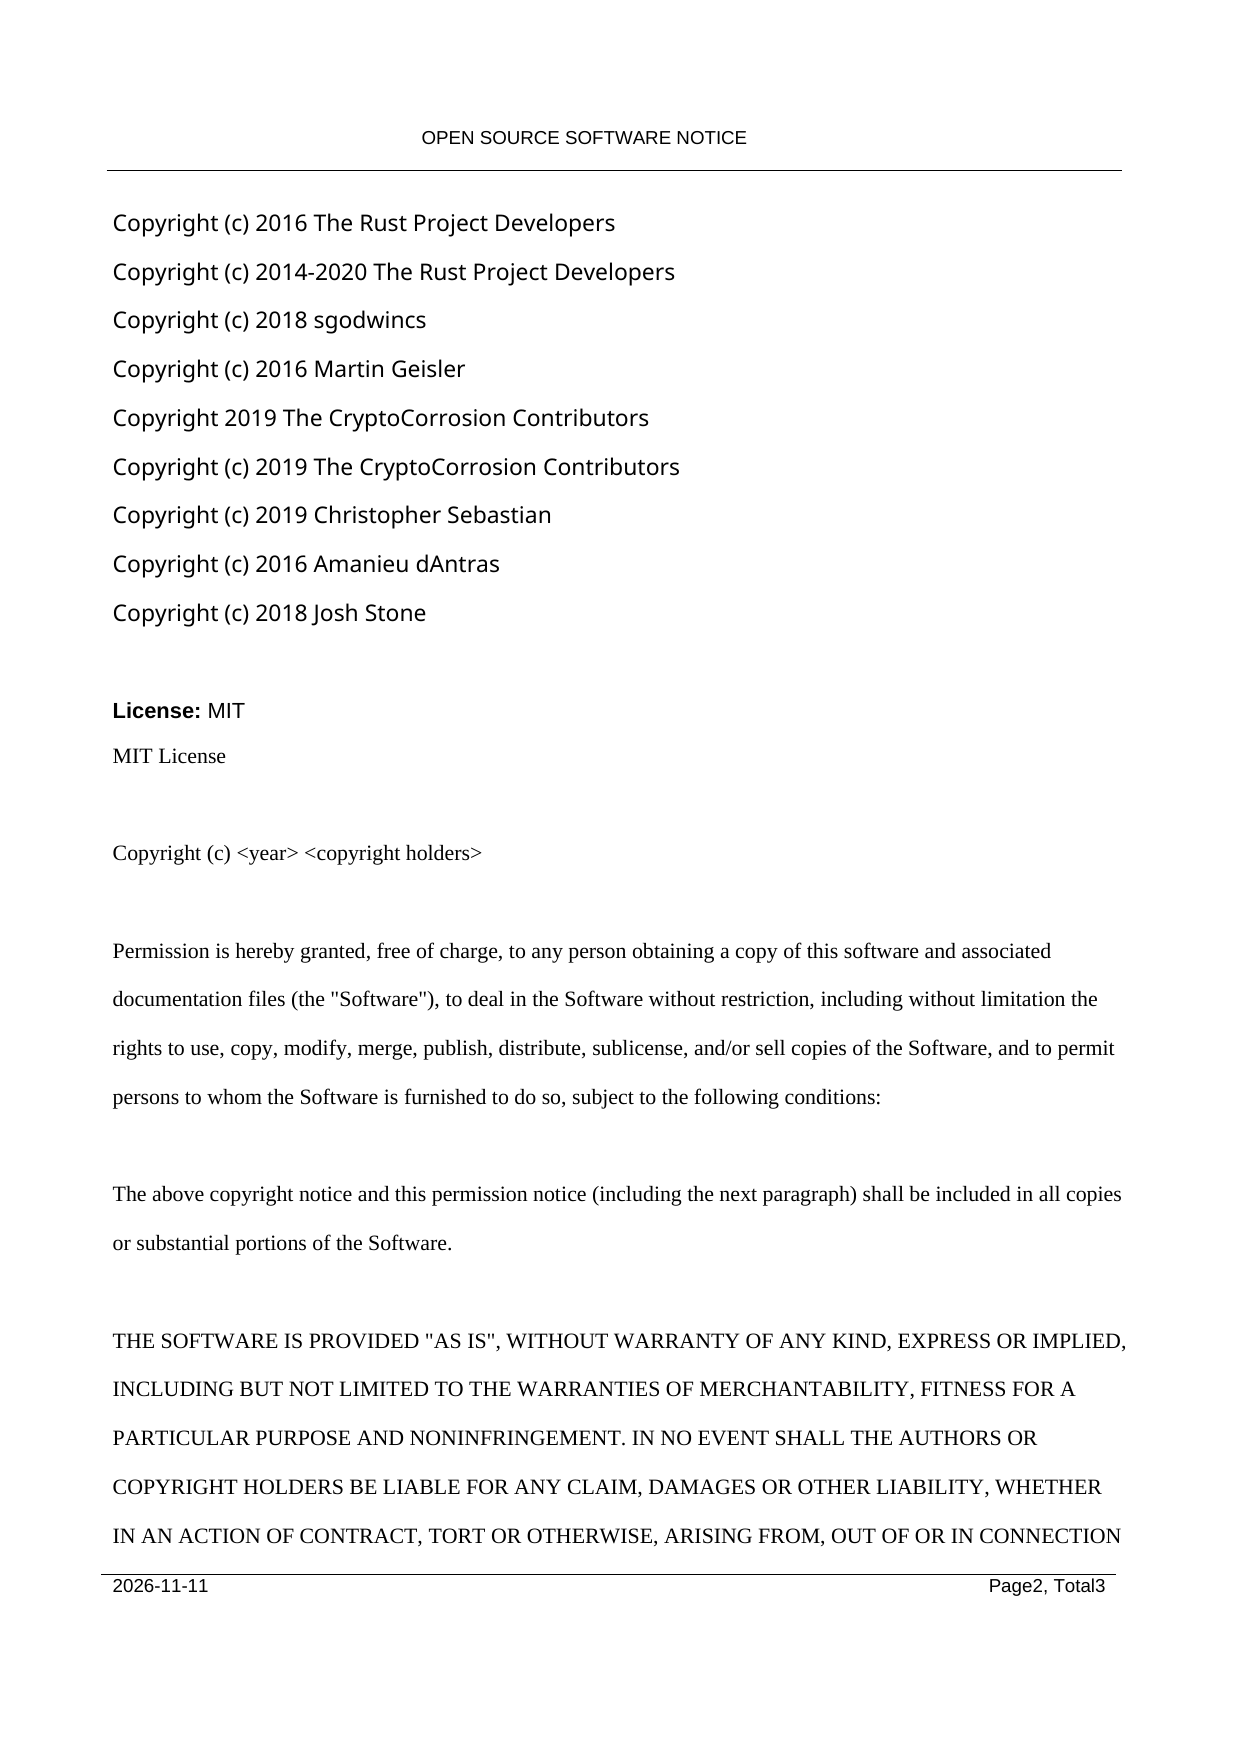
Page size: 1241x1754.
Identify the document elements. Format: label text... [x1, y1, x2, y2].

text License: MIT [112, 694, 1128, 726]
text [112, 739, 1128, 1551]
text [112, 206, 1128, 678]
